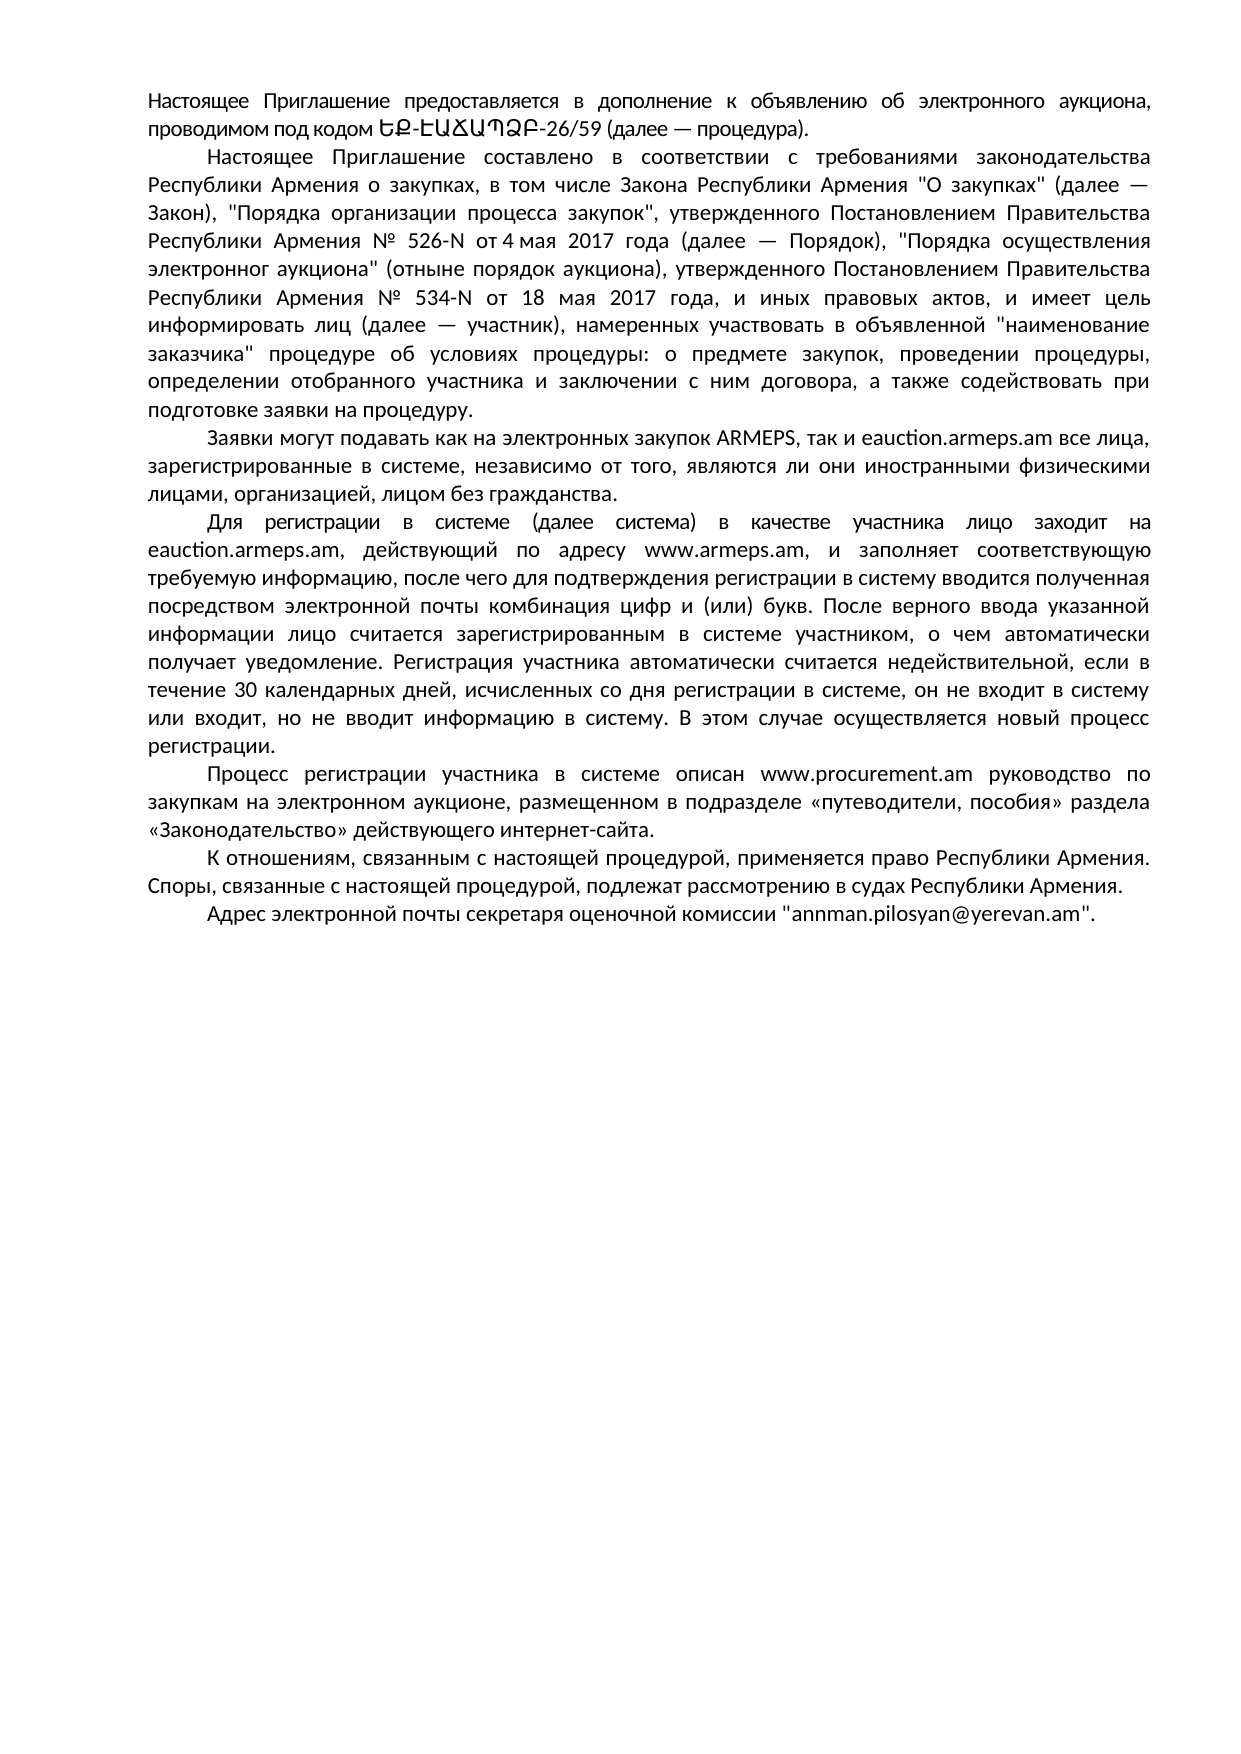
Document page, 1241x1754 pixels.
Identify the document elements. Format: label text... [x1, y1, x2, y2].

text Заявки могут подавать как на электронных закупок ARMEPS, так и eauction.armeps.am все лица, зарегистрированные в системе, независимо от того, являются ли они иностранными физическими лицами, организацией, лицом без гражданства. [148, 423, 1152, 507]
text Настоящее Приглашение составлено в соответствии с требованиями законодательства Республики Армения о закупках, в том числе Закона Республики Армения "О закупках" (далее — Закон), "Порядка организации процесса закупок", утвержденного Постановлением Правительства Республики Армения № 526-N от 4 мая 2017 года (далее — Порядок), "Порядка осуществления электронног аукциона" (отныне порядок аукциона), утвержденного Постановлением Правительства Республики Армения № 534-N от 18 мая 2017 года, и иных правовых актов, и имеет цель информировать лиц (далее — участник), намеренных участвовать в объявленной "наименование заказчика" процедуре об условиях процедуры: о предмете закупок, проведении процедуры, определении отобранного участника и заключении с ним договора, а также содействовать при подготовке заявки на процедуру. [148, 142, 1152, 423]
text Настоящее Приглашение предоставляется в дополнение к объявлению об электронного аукциона, проводимом под кодом ԵՔ-ԷԱՃԱՊՁԲ-26/59 (далее — процедура). [148, 86, 1152, 142]
text К отношениям, связанным с настоящей процедурой, применяется право Республики Армения. Споры, связанные с настоящей процедурой, подлежат рассмотрению в судах Республики Армения. [148, 843, 1152, 899]
text Адрес электронной почты секретаря оценочной комиссии "annman.pilosyan@yerevan.am". [148, 899, 1152, 927]
text Процесс регистрации участника в системе описан www.procurement.am руководство по закупкам на электронном аукционе, размещенном в подразделе «путеводители, пособия» раздела «Законодательство» действующего интернет-сайта. [148, 759, 1152, 843]
text Для регистрации в системе (далее система) в качестве участника лицо заходит на eauction.armeps.am, действующий по адресу www.armeps.am, и заполняет соответствующую требуемую информацию, после чего для подтверждения регистрации в систему вводится полученная посредством электронной почты комбинация цифр и (или) букв. После верного ввода указанной информации лицо считается зарегистрированным в системе участником, о чем автоматически получает уведомление. Регистрация участника автоматически считается недействительной, если в течение 30 календарных дней, исчисленных со дня регистрации в системе, он не входит в систему или входит, но не вводит информацию в систему. В этом случае осуществляется новый процесс регистрации. [148, 507, 1152, 759]
